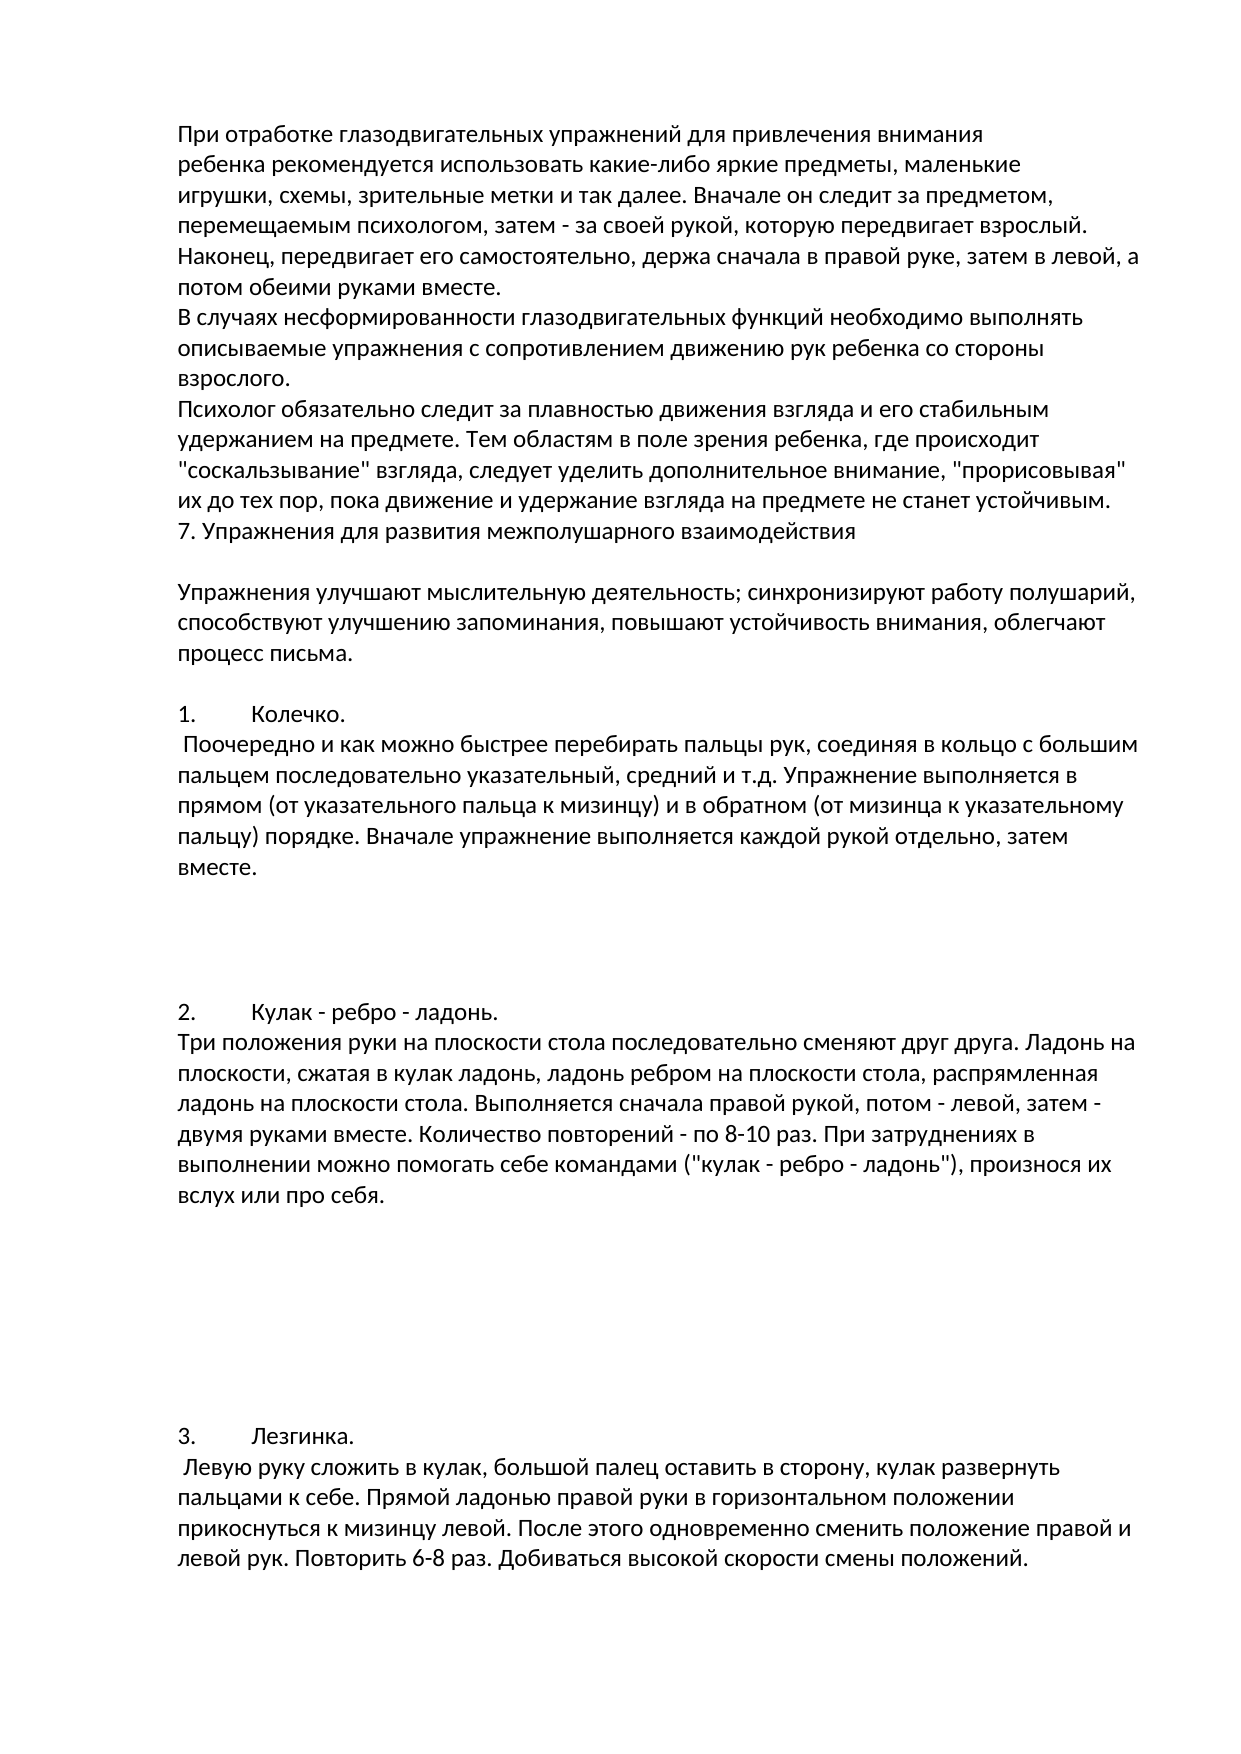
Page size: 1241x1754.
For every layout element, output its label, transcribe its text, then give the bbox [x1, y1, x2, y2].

text 1. Колечко. [177, 698, 1152, 728]
text Три положения руки на плоскости стола последовательно сменяют друг друга. Ладонь на плоскости, сжатая в кулак ладонь, ладонь ребром на плоскости стола, распрямленная ладонь на плоскости стола. Выполняется сначала правой рукой, потом - левой, затем - двумя руками вместе. Количество повторений - по 8-10 раз. При затруднениях в выполнении можно помогать себе командами ("кулак - ребро - ладонь"), произнося их вслух или про себя. [177, 1026, 1152, 1209]
text ребенка рекомендуется использовать какие-либо яркие предметы, маленькие [177, 149, 1152, 179]
text 2. Кулак - ребро - ладонь. [177, 996, 1152, 1026]
text игрушки, схемы, зрительные метки и так далее. Вначале он следит за предметом, перемещаемым психологом, затем - за своей рукой, которую передвигает взрослый. Наконец, передвигает его самостоятельно, держа сначала в правой руке, затем в левой, а потом обеими руками вместе. [177, 179, 1152, 301]
text Поочередно и как можно быстрее перебирать пальцы рук, соединяя в кольцо с большим пальцем последовательно указательный, средний и т.д. Упражнение выполняется в прямом (от указательного пальца к мизинцу) и в обратном (от мизинца к указательному пальцу) порядке. Вначале упражнение выполняется каждой рукой отдельно, затем вместе. [177, 728, 1152, 881]
text В случаях несформированности глазодвигательных функций необходимо выполнять описываемые упражнения с сопротивлением движению рук ребенка со стороны взрослого. [177, 301, 1152, 393]
text При отработке глазодвигательных упражнений для привлечения внимания [177, 118, 1152, 149]
text Левую руку сложить в кулак, большой палец оставить в сторону, кулак развернуть пальцами к себе. Прямой ладонью правой руки в горизонтальном положении прикоснуться к мизинцу левой. После этого одновременно сменить положение правой и левой рук. Повторить 6-8 раз. Добиваться высокой скорости смены положений. [177, 1451, 1152, 1573]
text 7. Упражнения для развития межполушарного взаимодействия [177, 515, 1152, 545]
text 3. Лезгинка. [177, 1421, 1152, 1451]
text Упражнения улучшают мыслительную деятельность; синхронизируют работу полушарий, способствуют улучшению запоминания, повышают устойчивость внимания, облегчают процесс письма. [177, 576, 1152, 667]
text Психолог обязательно следит за плавностью движения взгляда и его стабильным удержанием на предмете. Тем областям в поле зрения ребенка, где происходит "соскальзывание" взгляда, следует уделить дополнительное внимание, "прорисовывая" их до тех пор, пока движение и удержание взгляда на предмете не станет устойчивым. [177, 393, 1152, 515]
